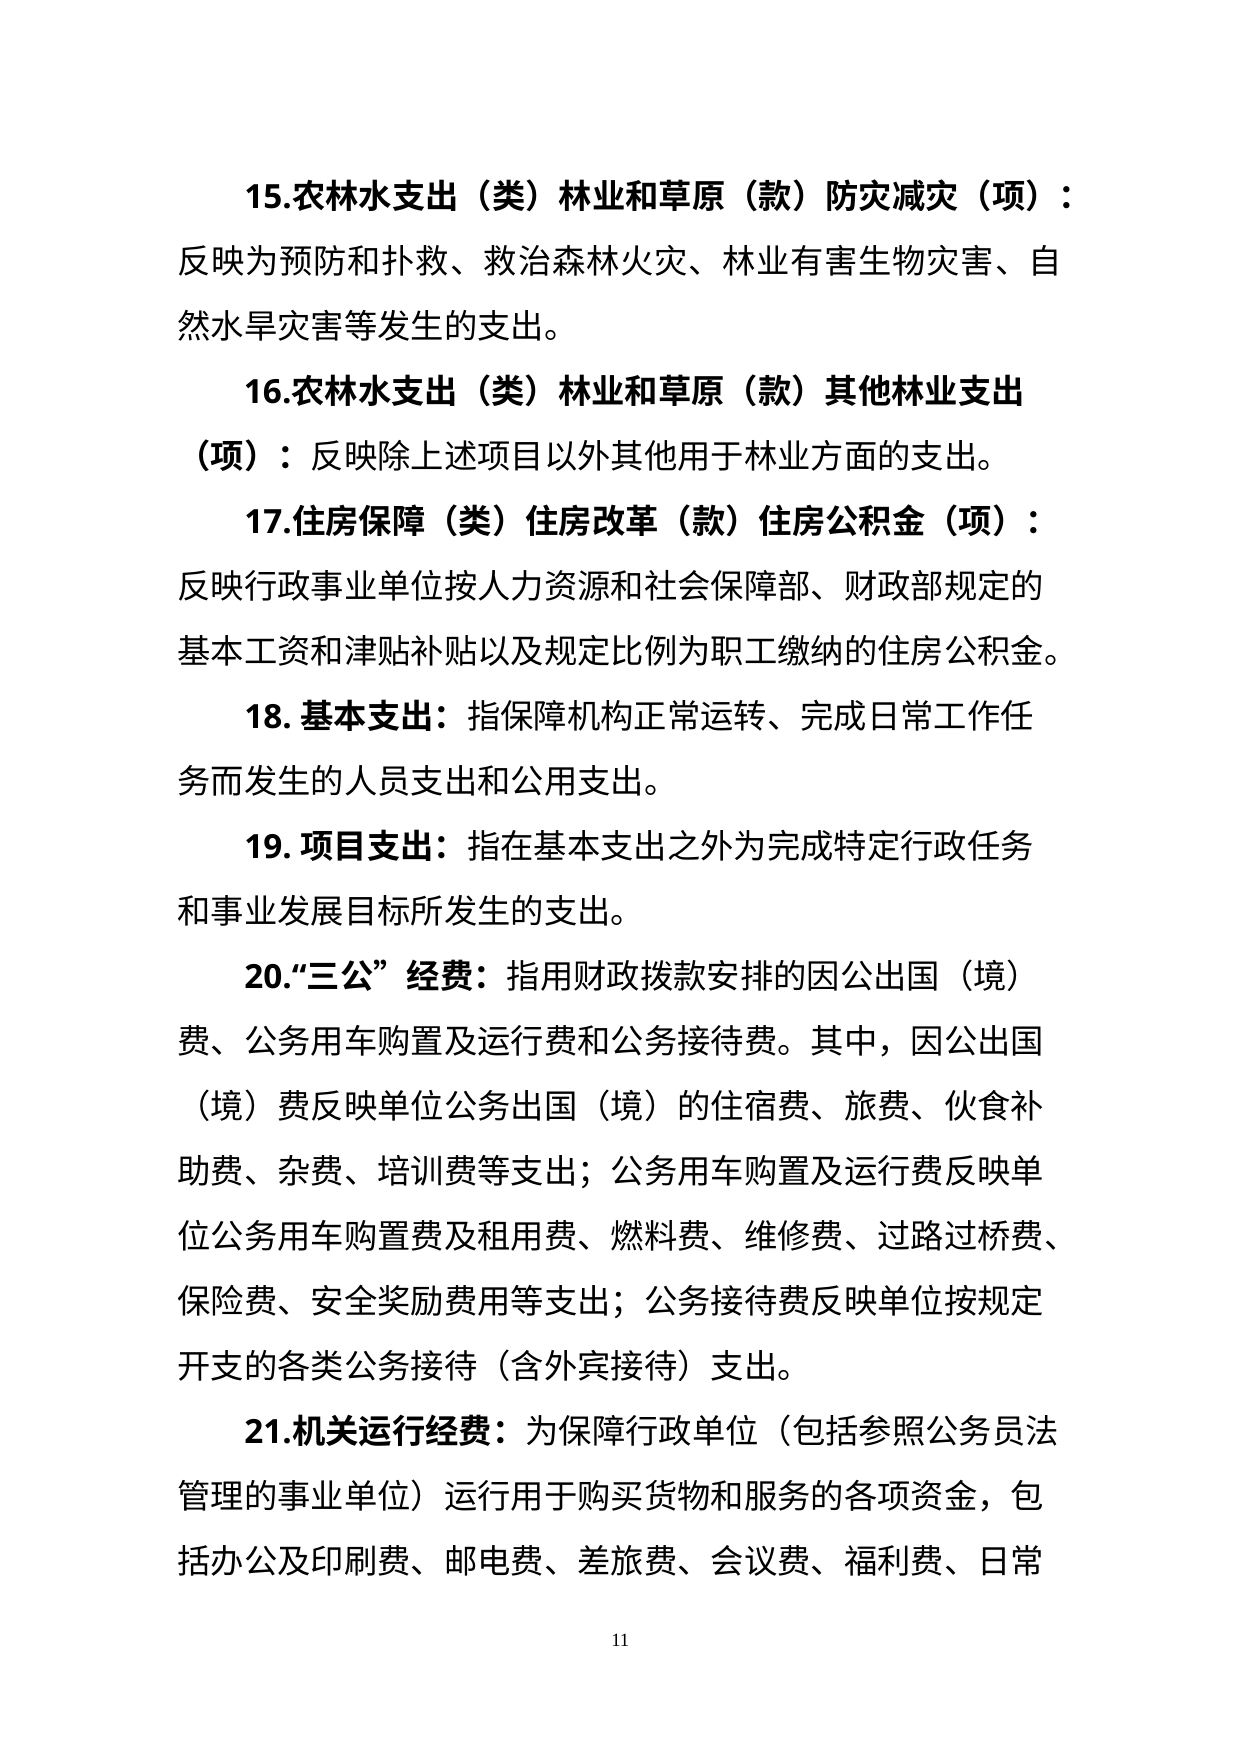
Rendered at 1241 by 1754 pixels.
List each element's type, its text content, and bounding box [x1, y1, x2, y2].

text 17.住房保障（类）住房改革（款）住房公积金（项）：反映行政事业单位按人力资源和社会保障部、财政部规定的基本工资和津贴补贴以及规定比例为职工缴纳的住房公积金。 [177, 487, 1063, 682]
text 15.农林水支出（类）林业和草原（款）防灾减灾（项）： [177, 162, 1063, 227]
text 18. 基本支出：指保障机构正常运转、完成日常工作任务而发生的人员支出和公用支出。 [177, 682, 1063, 812]
text （项）：反映除上述项目以外其他用于林业方面的支出。 [177, 422, 1063, 487]
text 16.农林水支出（类）林业和草原（款）其他林业支出 [244, 357, 1063, 422]
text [177, 1397, 1063, 1592]
text 19. 项目支出：指在基本支出之外为完成特定行政任务和事业发展目标所发生的支出。 [177, 812, 1063, 942]
text 反映为预防和扑救、救治森林火灾、林业有害生物灾害、自然水旱灾害等发生的支出。 [177, 227, 1063, 357]
text 20.“三公”经费：指用财政拨款安排的因公出国（境）费、公务用车购置及运行费和公务接待费。其中，因公出国（境）费反映单位公务出国（境）的住宿费、旅费、伙食补助费、杂费、培训费等支出；公务用车购置及运行费反映单位公务用车购置费及租用费、燃料费、维修费、过路过桥费、保险费、安全奖励费用等支出；公务接待费反映单位按规定开支的各类公务接待（含外宾接待）支出。 [177, 942, 1063, 1397]
